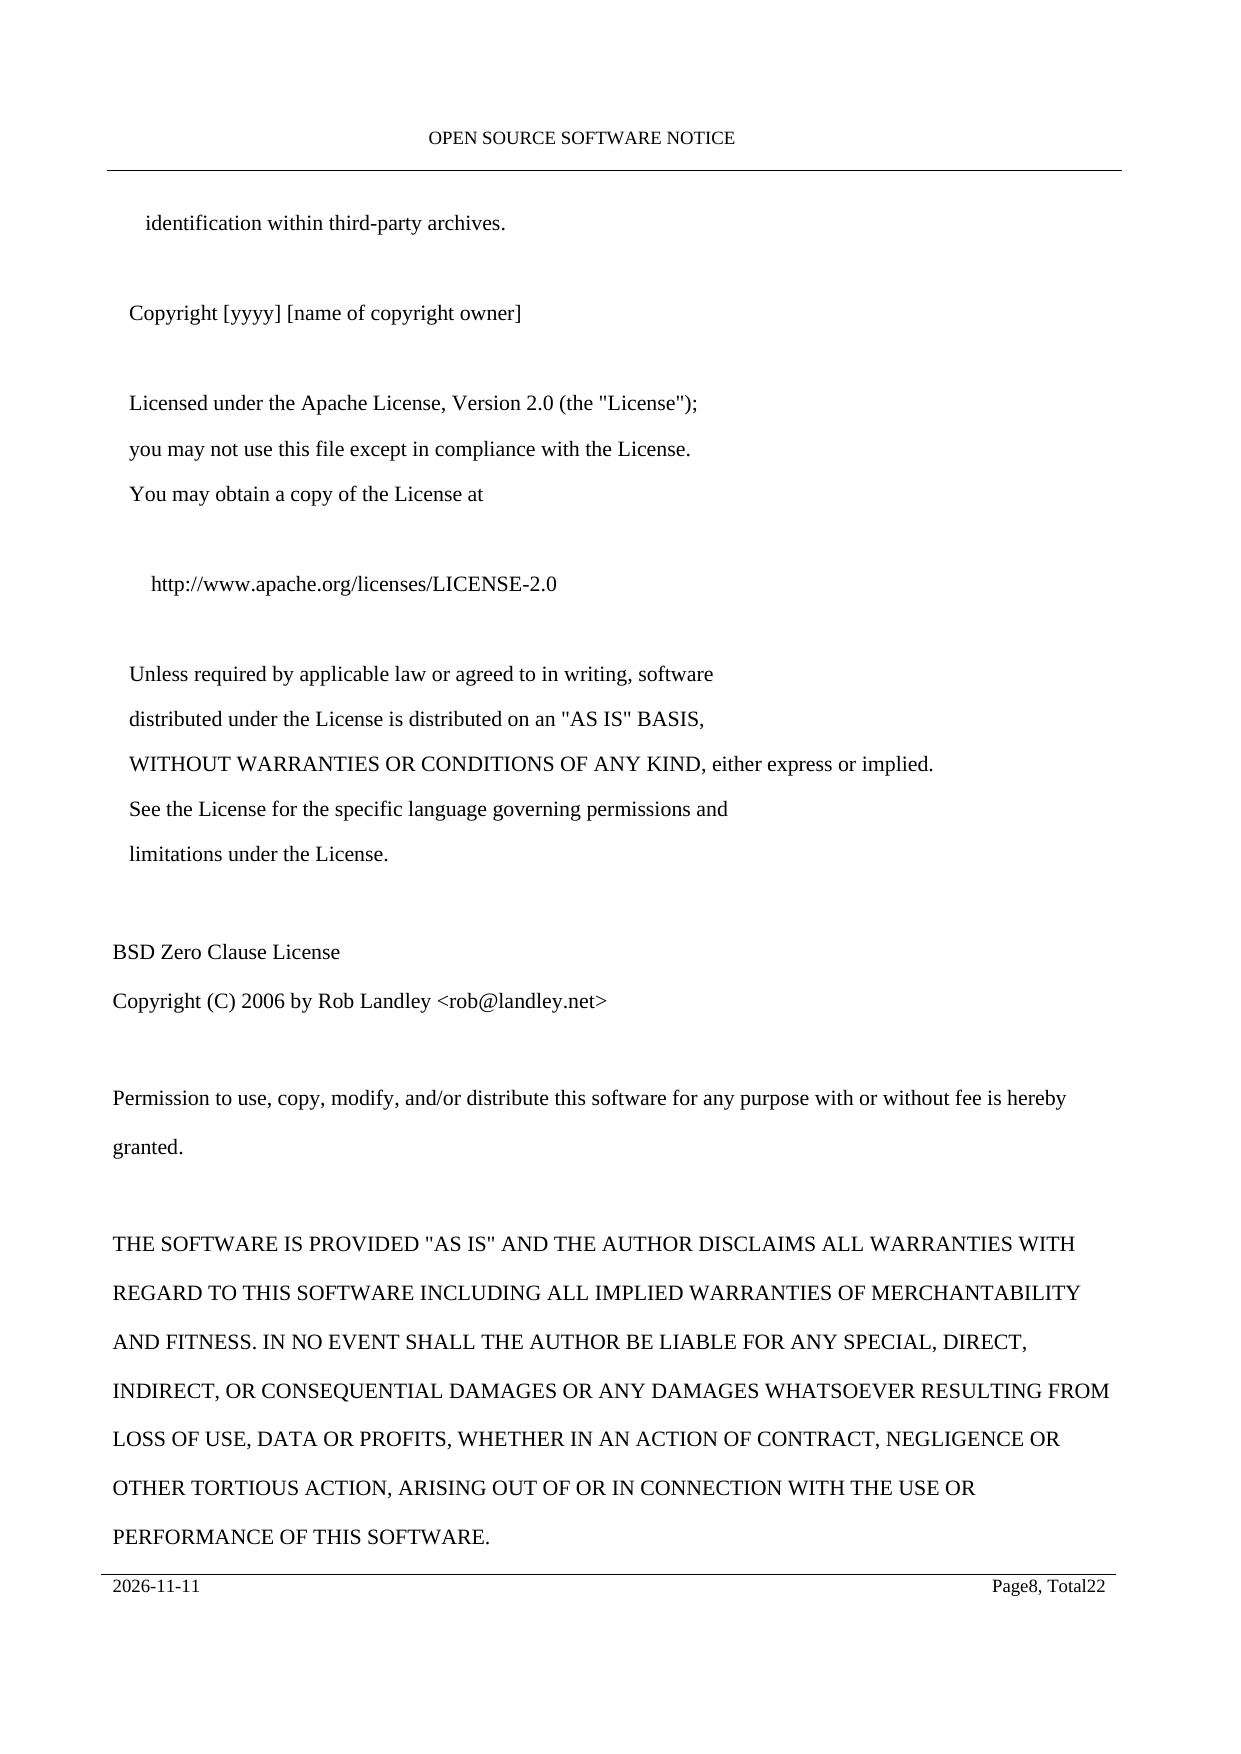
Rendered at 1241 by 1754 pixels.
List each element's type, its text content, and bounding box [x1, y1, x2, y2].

text WITHOUT WARRANTIES OR CONDITIONS OF ANY KIND, either express or implied. [112, 748, 1128, 780]
text distributed under the License is distributed on an "AS IS" BASIS, [112, 702, 1128, 735]
text Unless required by applicable law or agreed to in writing, software [112, 657, 1128, 690]
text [112, 838, 1128, 1553]
text You may obtain a copy of the License at [112, 477, 1128, 509]
text Licensed under the Apache License, Version 2.0 (the "License"); [112, 387, 1128, 419]
text you may not use this file except in compliance with the License. [112, 432, 1128, 464]
text http://www.apache.org/licenses/LICENSE-2.0 [112, 567, 1128, 600]
text Copyright [yyyy] [name of copyright owner] [112, 297, 1128, 329]
text identification within third-party archives. [112, 206, 1128, 239]
text See the License for the specific language governing permissions and [112, 793, 1128, 825]
